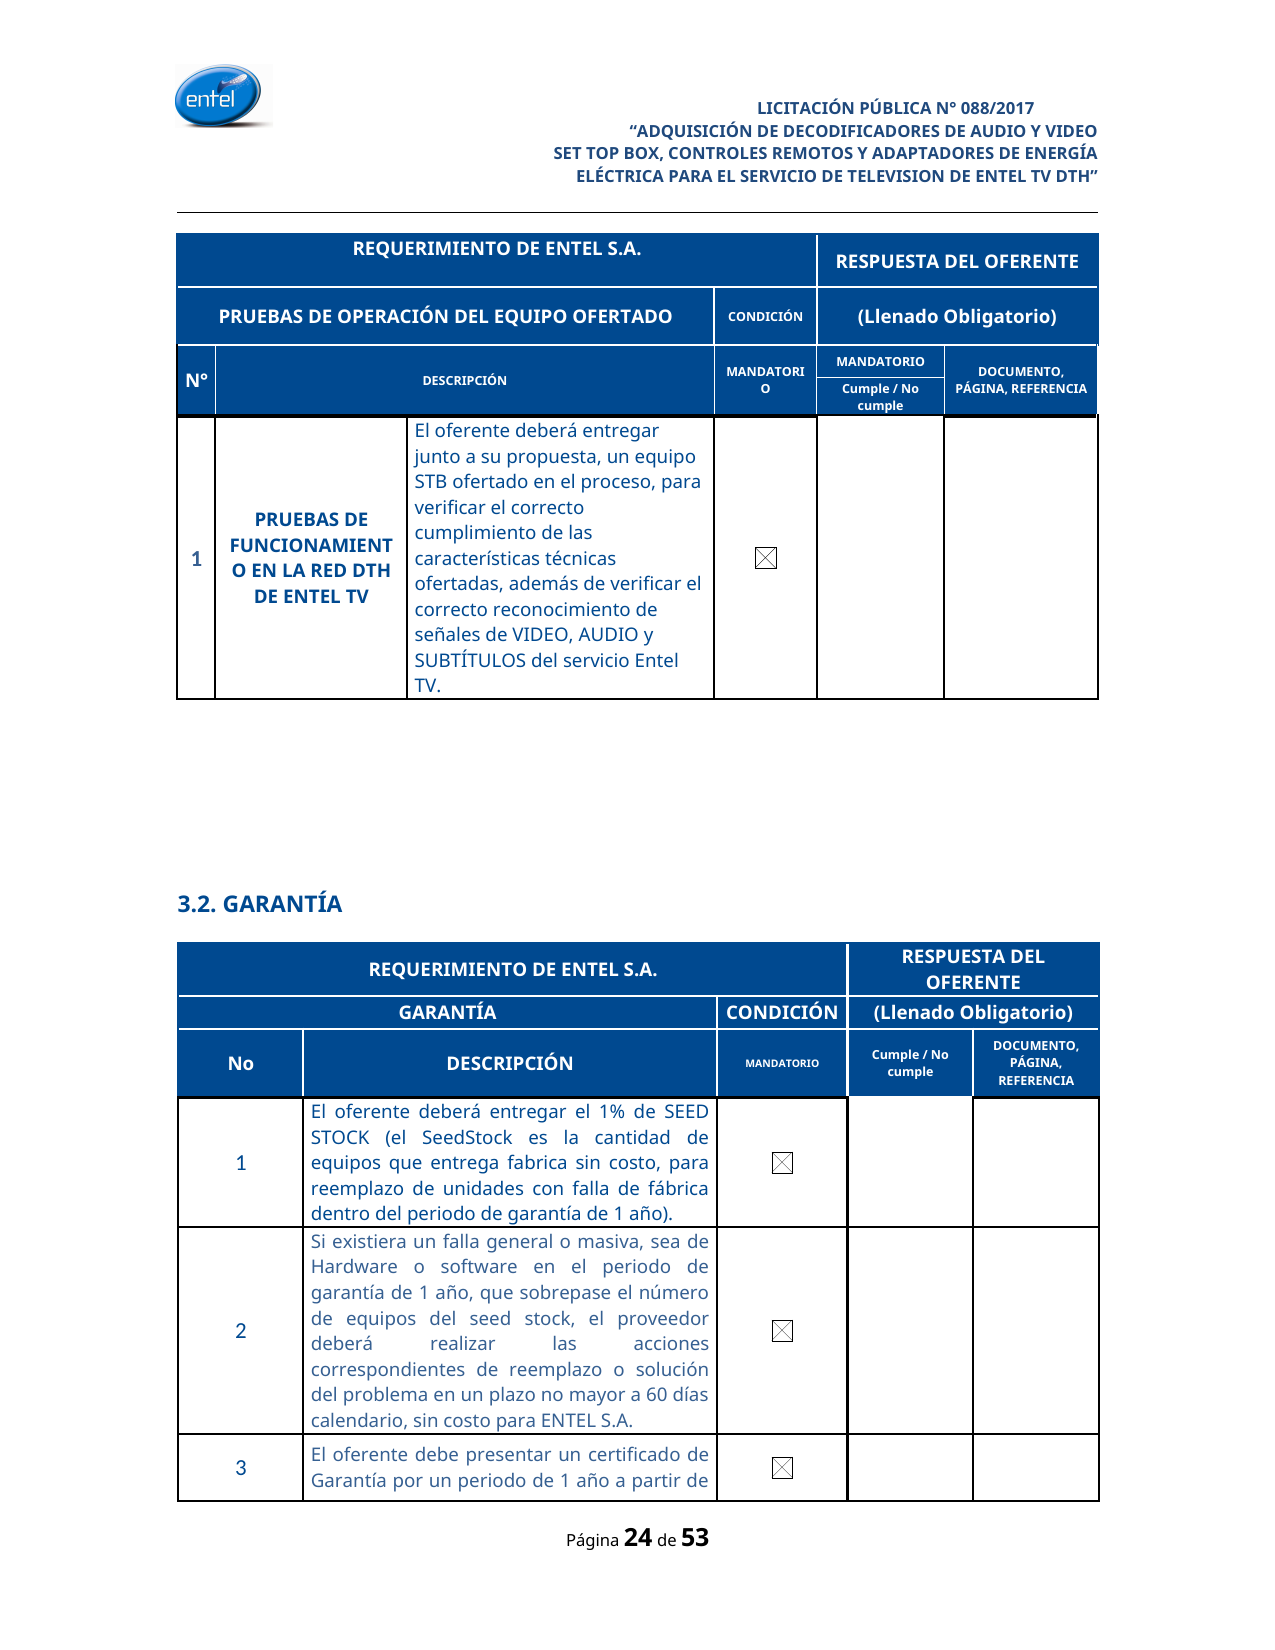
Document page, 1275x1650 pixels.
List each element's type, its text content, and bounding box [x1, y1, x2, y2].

table_cell [945, 414, 1097, 698]
table_cell Cumple / No cumple [817, 378, 944, 414]
table_cell [718, 1099, 846, 1226]
table_cell GARANTÍA [179, 997, 716, 1028]
table_cell [849, 1228, 972, 1432]
table_cell [974, 1435, 1098, 1500]
table_cell DESCRIPCIÓN [216, 346, 714, 414]
table_cell CONDICIÓN [718, 997, 846, 1028]
table_cell [818, 416, 943, 698]
table_cell Cumple / No cumple [849, 1030, 972, 1096]
table_cell [718, 1228, 846, 1432]
table_cell MANDATORIO [817, 346, 944, 377]
table_cell (Llenado Obligatorio) [818, 288, 1097, 344]
table_cell DOCUMENTO, PÁGINA, REFERENCIA [974, 1030, 1098, 1096]
table_cell [849, 1435, 972, 1500]
table_header REQUERIMIENTO DE ENTEL S.A. [178, 235, 816, 286]
table_cell [715, 418, 816, 698]
table_cell DOCUMENTO, PÁGINA, REFERENCIA [945, 344, 1097, 414]
table_cell No [179, 1030, 302, 1096]
table_cell 2 [179, 1228, 302, 1432]
table_header RESPUESTA DEL OFERENTE [849, 944, 1098, 995]
table_cell PRUEBAS DE OPERACIÓN DEL EQUIPO OFERTADO [178, 288, 713, 344]
table_cell MANDATORIO [715, 346, 816, 414]
table_cell [974, 1099, 1098, 1226]
picture [174, 64, 274, 128]
table_cell DESCRIPCIÓN [304, 1030, 716, 1096]
table_cell 3 [179, 1435, 302, 1500]
table_cell [974, 1228, 1098, 1432]
table_header RESPUESTA DEL OFERENTE [818, 235, 1097, 286]
table_cell El oferente deberá entregar el 1% de SEED STOCK (el SeedStock es la cantidad de equipos que entrega fabrica sin costo, para reemplazo de unidades con falla de fábrica dentro del periodo de garantía de 1 año). [304, 1099, 716, 1226]
table_cell (Llenado Obligatorio) [849, 997, 1098, 1028]
table_cell Si existiera un falla general o masiva, sea de Hardware o software en el periodo de garantía de 1 año, que sobrepase el número de equipos del seed stock, el proveedor deberá realizar las acciones correspondientes de reemplazo o solución del problema en un plazo no mayor a 60 días calendario, sin costo para ENTEL S.A. [304, 1228, 716, 1432]
table_cell MANDATORIO [718, 1030, 846, 1096]
table_cell [718, 1435, 846, 1500]
table_cell El oferente deberá entregar junto a su propuesta, un equipo STB ofertado en el proceso, para verificar el correcto cumplimiento de las características técnicas ofertadas, además de verificar el correcto reconocimiento de señales de VIDEO, AUDIO y SUBTÍTULOS del servicio Entel TV. [408, 418, 713, 698]
table_cell N° [178, 346, 215, 414]
table_cell [849, 1096, 972, 1226]
table_cell 1 [179, 1099, 302, 1226]
table_cell PRUEBAS DE FUNCIONAMIENTO EN LA RED DTH DE ENTEL TV [216, 418, 406, 698]
table_cell 1 [178, 418, 214, 698]
table_header REQUERIMIENTO DE ENTEL S.A. [179, 944, 846, 995]
text 3.2. GARANTÍA [177, 888, 1098, 919]
table_cell CONDICIÓN [715, 288, 816, 344]
